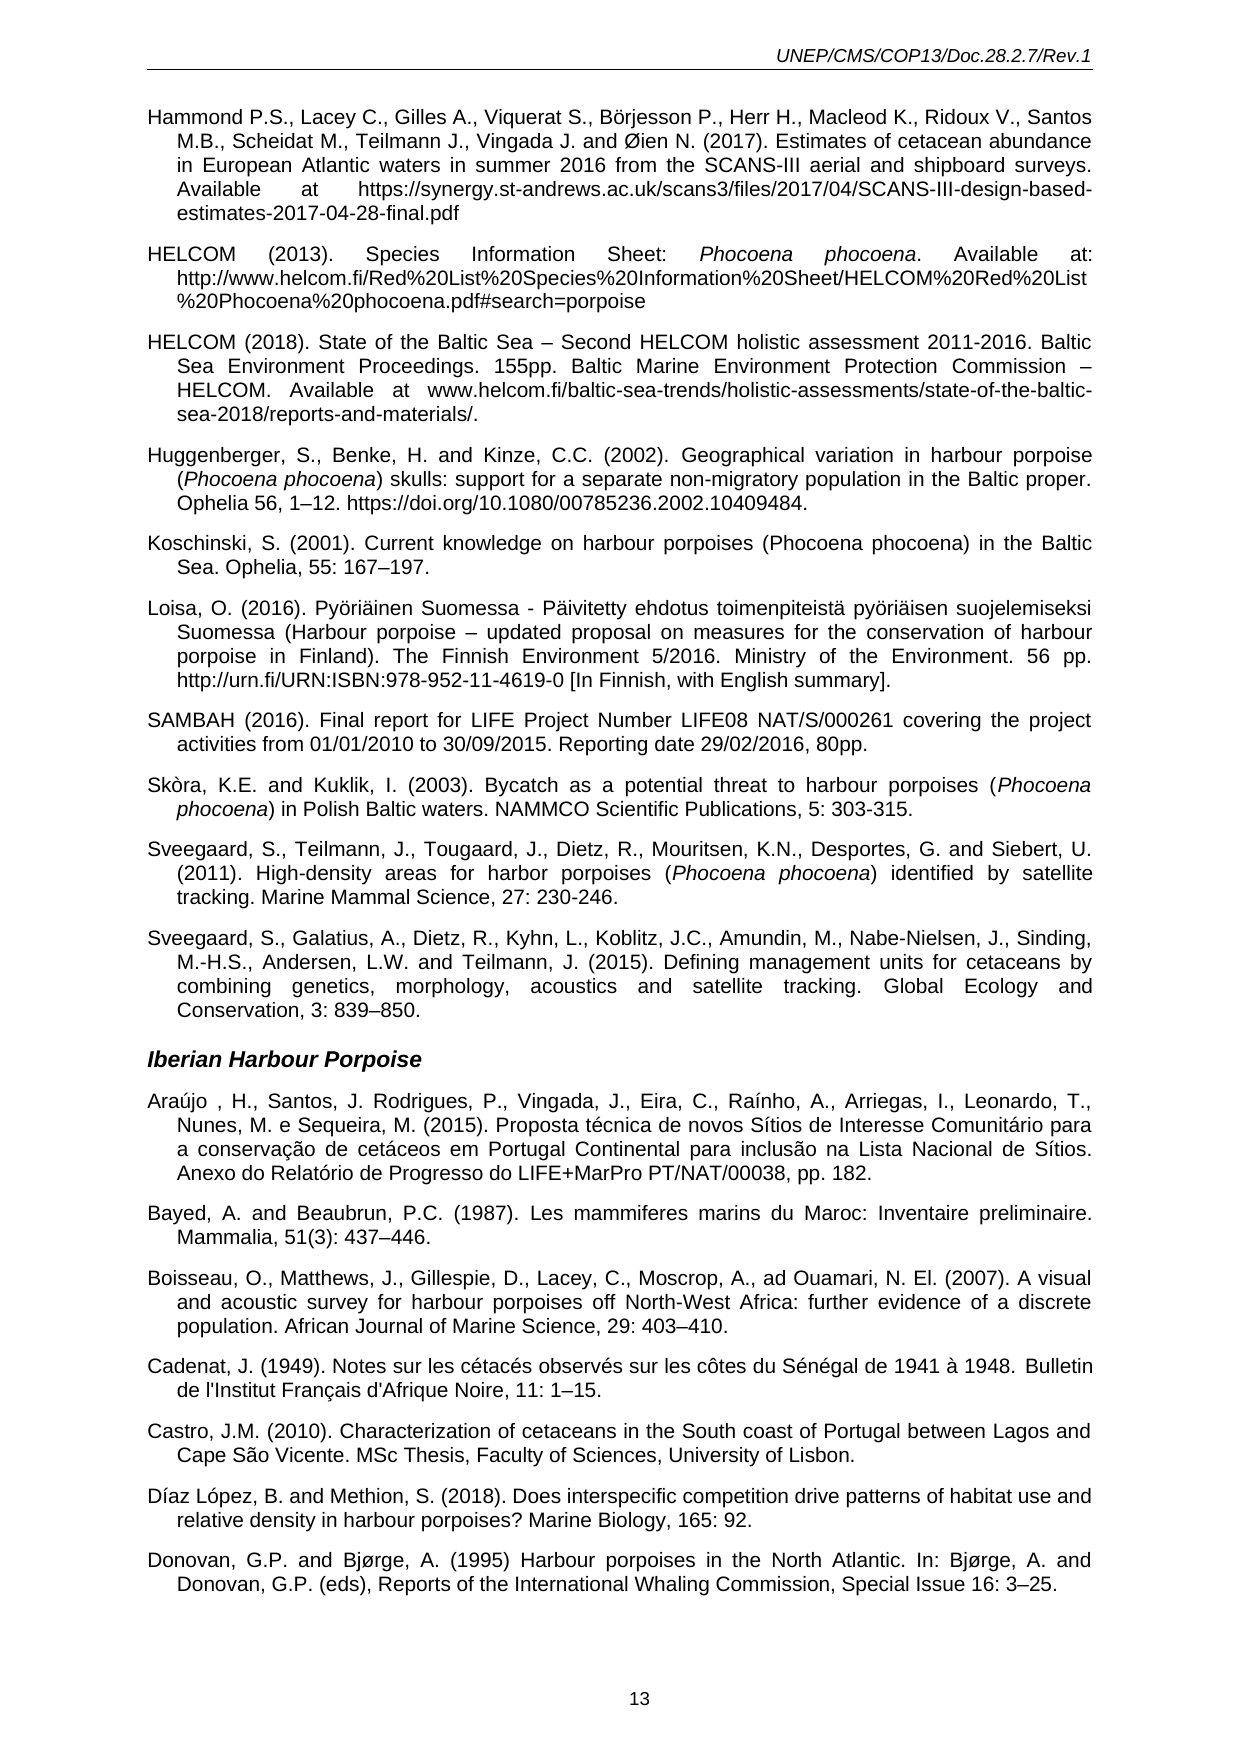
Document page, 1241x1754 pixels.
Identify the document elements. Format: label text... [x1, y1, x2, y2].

text Díaz López, B. and Methion, S. (2018). Does interspecific competition drive patterns of habitat use and relative density in harbour porpoises? Marine Biology, 165: 92. [147, 1483, 1093, 1531]
text Donovan, G.P. and Bjørge, A. (1995) Harbour porpoises in the North Atlantic. In: Bjørge, A. and Donovan, G.P. (eds), Reports of the International Whaling Commission, Special Issue 16: 3–25. [147, 1548, 1093, 1596]
text SAMBAH (2016). Final report for LIFE Project Number LIFE08 NAT/S/000261 covering the project activities from 01/01/2010 to 30/09/2015. Reporting date 29/02/2016, 80pp. [147, 708, 1093, 756]
text Koschinski, S. (2001). Current knowledge on harbour porpoises (Phocoena phocoena) in the Baltic Sea. Ophelia, 55: 167–197. [147, 531, 1093, 579]
text Castro, J.M. (2010). Characterization of cetaceans in the South coast of Portugal between Lagos and Cape São Vicente. MSc Thesis, Faculty of Sciences, University of Lisbon. [147, 1419, 1093, 1467]
text Iberian Harbour Porpoise [147, 1046, 1093, 1072]
text Sveegaard, S., Galatius, A., Dietz, R., Kyhn, L., Koblitz, J.C., Amundin, M., Nabe-Nielsen, J., Sinding, M.-H.S., Andersen, L.W. and Teilmann, J. (2015). Defining management units for cetaceans by combining genetics, morphology, acoustics and satellite tracking. Global Ecology and Conservation, 3: 839–850. [147, 926, 1093, 1022]
text Skòra, K.E. and Kuklik, I. (2003). Bycatch as a potential threat to harbour porpoises (Phocoena phocoena) in Polish Baltic waters. NAMMCO Scientific Publications, 5: 303-315. [147, 773, 1093, 821]
text Araújo , H., Santos, J. Rodrigues, P., Vingada, J., Eira, C., Raínho, A., Arriegas, I., Leonardo, T., Nunes, M. e Sequeira, M. (2015). Proposta técnica de novos Sítios de Interesse Comunitário para a conservação de cetáceos em Portugal Continental para inclusão na Lista Nacional de Sítios. Anexo do Relatório de Progresso do LIFE+MarPro PT/NAT/00038, pp. 182. [147, 1089, 1093, 1184]
text HELCOM (2013). Species Information Sheet: Phocoena phocoena. Available at: http://www.helcom.fi/Red%20List%20Species%20Information%20Sheet/HELCOM%20Red%20List%20Phocoena%20phocoena.pdf#search=porpoise [147, 241, 1093, 313]
text HELCOM (2018). State of the Baltic Sea – Second HELCOM holistic assessment 2011-2016. Baltic Sea Environment Proceedings. 155pp. Baltic Marine Environment Protection Commission – HELCOM. Available at www.helcom.fi/baltic-sea-trends/holistic-assessments/state-of-the-baltic-sea-2018/reports-and-materials/. [147, 330, 1093, 426]
text Sveegaard, S., Teilmann, J., Tougaard, J., Dietz, R., Mouritsen, K.N., Desportes, G. and Siebert, U. (2011). High-density areas for harbor porpoises (Phocoena phocoena) identified by satellite tracking. Marine Mammal Science, 27: 230-246. [147, 837, 1093, 909]
text Bayed, A. and Beaubrun, P.C. (1987). Les mammiferes marins du Maroc: Inventaire preliminaire. Mammalia, 51(3): 437–446. [147, 1201, 1093, 1249]
text Cadenat, J. (1949). Notes sur les cétacés observés sur les côtes du Sénégal de 1941 à 1948. Bulletin de l'Institut Français d'Afrique Noire, 11: 1–15. [147, 1354, 1093, 1402]
text Hammond P.S., Lacey C., Gilles A., Viquerat S., Börjesson P., Herr H., Macleod K., Ridoux V., Santos M.B., Scheidat M., Teilmann J., Vingada J. and Øien N. (2017). Estimates of cetacean abundance in European Atlantic waters in summer 2016 from the SCANS-III aerial and shipboard surveys. Available at https://synergy.st-andrews.ac.uk/scans3/files/2017/04/SCANS-III-design-based-estimates-2017-04-28-final.pdf [147, 105, 1093, 225]
text Huggenberger, S., Benke, H. and Kinze, C.C. (2002). Geographical variation in harbour porpoise (Phocoena phocoena) skulls: support for a separate non-migratory population in the Baltic proper. Ophelia 56, 1–12. https://doi.org/10.1080/00785236.2002.10409484. [147, 442, 1093, 514]
text Loisa, O. (2016). Pyöriäinen Suomessa - Päivitetty ehdotus toimenpiteistä pyöriäisen suojelemiseksi Suomessa (Harbour porpoise – updated proposal on measures for the conservation of harbour porpoise in Finland). The Finnish Environment 5/2016. Ministry of the Environment. 56 pp. http://urn.fi/URN:ISBN:978-952-11-4619-0 [In Finnish, with English summary]. [147, 596, 1093, 691]
text Boisseau, O., Matthews, J., Gillespie, D., Lacey, C., Moscrop, A., ad Ouamari, N. El. (2007). A visual and acoustic survey for harbour porpoises off North-West Africa: further evidence of a discrete population. African Journal of Marine Science, 29: 403–410. [147, 1266, 1093, 1338]
